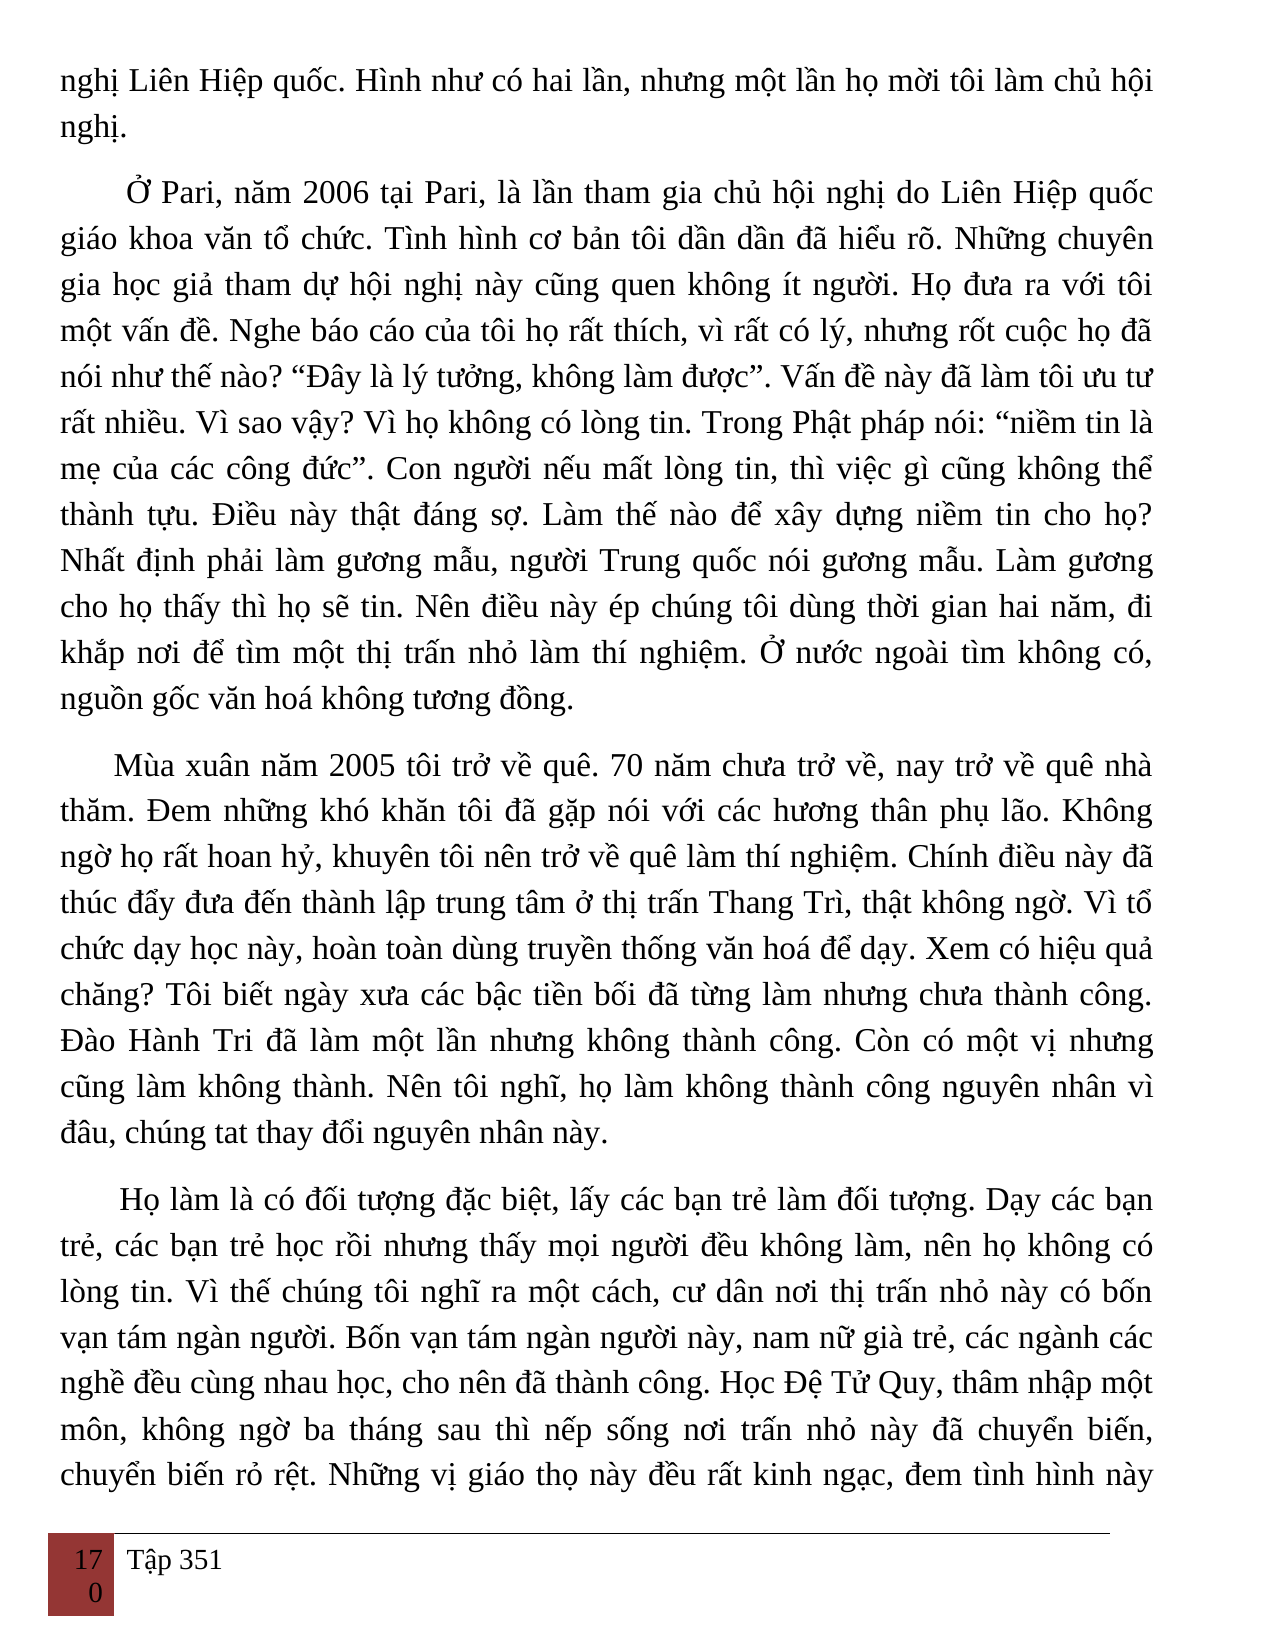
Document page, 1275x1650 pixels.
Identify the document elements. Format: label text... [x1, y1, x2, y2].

text Mùa xuân năm 2005 tôi trở về quê. 70 năm chưa trở về, nay trở về quê nhà thăm. Đem những khó khăn tôi đã gặp nói với các hương thân phụ lão. Không ngờ họ rất hoan hỷ, khuyên tôi nên trở về quê làm thí nghiệm. Chính điều này đã thúc đẩy đưa đến thành lập trung tâm ở thị trấn Thang Trì, thật không ngờ. Vì tổ chức dạy học này, hoàn toàn dùng truyền thống văn hoá để dạy. Xem có hiệu quả chăng? Tôi biết ngày xưa các bậc tiền bối đã từng làm nhưng chưa thành công. Đào Hành Tri đã làm một lần nhưng không thành công. Còn có một vị nhưng cũng làm không thành. Nên tôi nghĩ, họ làm không thành công nguyên nhân vì đâu, chúng tat thay đổi nguyên nhân này. [60, 745, 1155, 1151]
text Ở Pari, năm 2006 tại Pari, là lần tham gia chủ hội nghị do Liên Hiệp quốc giáo khoa văn tổ chức. Tình hình cơ bản tôi dần dần đã hiểu rõ. Những chuyên gia học giả tham dự hội nghị này cũng quen không ít người. Họ đưa ra với tôi một vấn đề. Nghe báo cáo của tôi họ rất thích, vì rất có lý, nhưng rốt cuộc họ đã nói như thế nào? “Đây là lý tưởng, không làm được”. Vấn đề này đã làm tôi ưu tư rất nhiều. Vì sao vậy? Vì họ không có lòng tin. Trong Phật pháp nói: “niềm tin là mẹ của các công đức”. Con người nếu mất lòng tin, thì việc gì cũng không thể thành tựu. Điều này thật đáng sợ. Làm thế nào để xây dựng niềm tin cho họ? Nhất định phải làm gương mẫu, người Trung quốc nói gương mẫu. Làm gương cho họ thấy thì họ sẽ tin. Nên điều này ép chúng tôi dùng thời gian hai năm, đi khắp nơi để tìm một thị trấn nhỏ làm thí nghiệm. Ở nước ngoài tìm không có, nguồn gốc văn hoá không tương đồng. [60, 173, 1155, 716]
